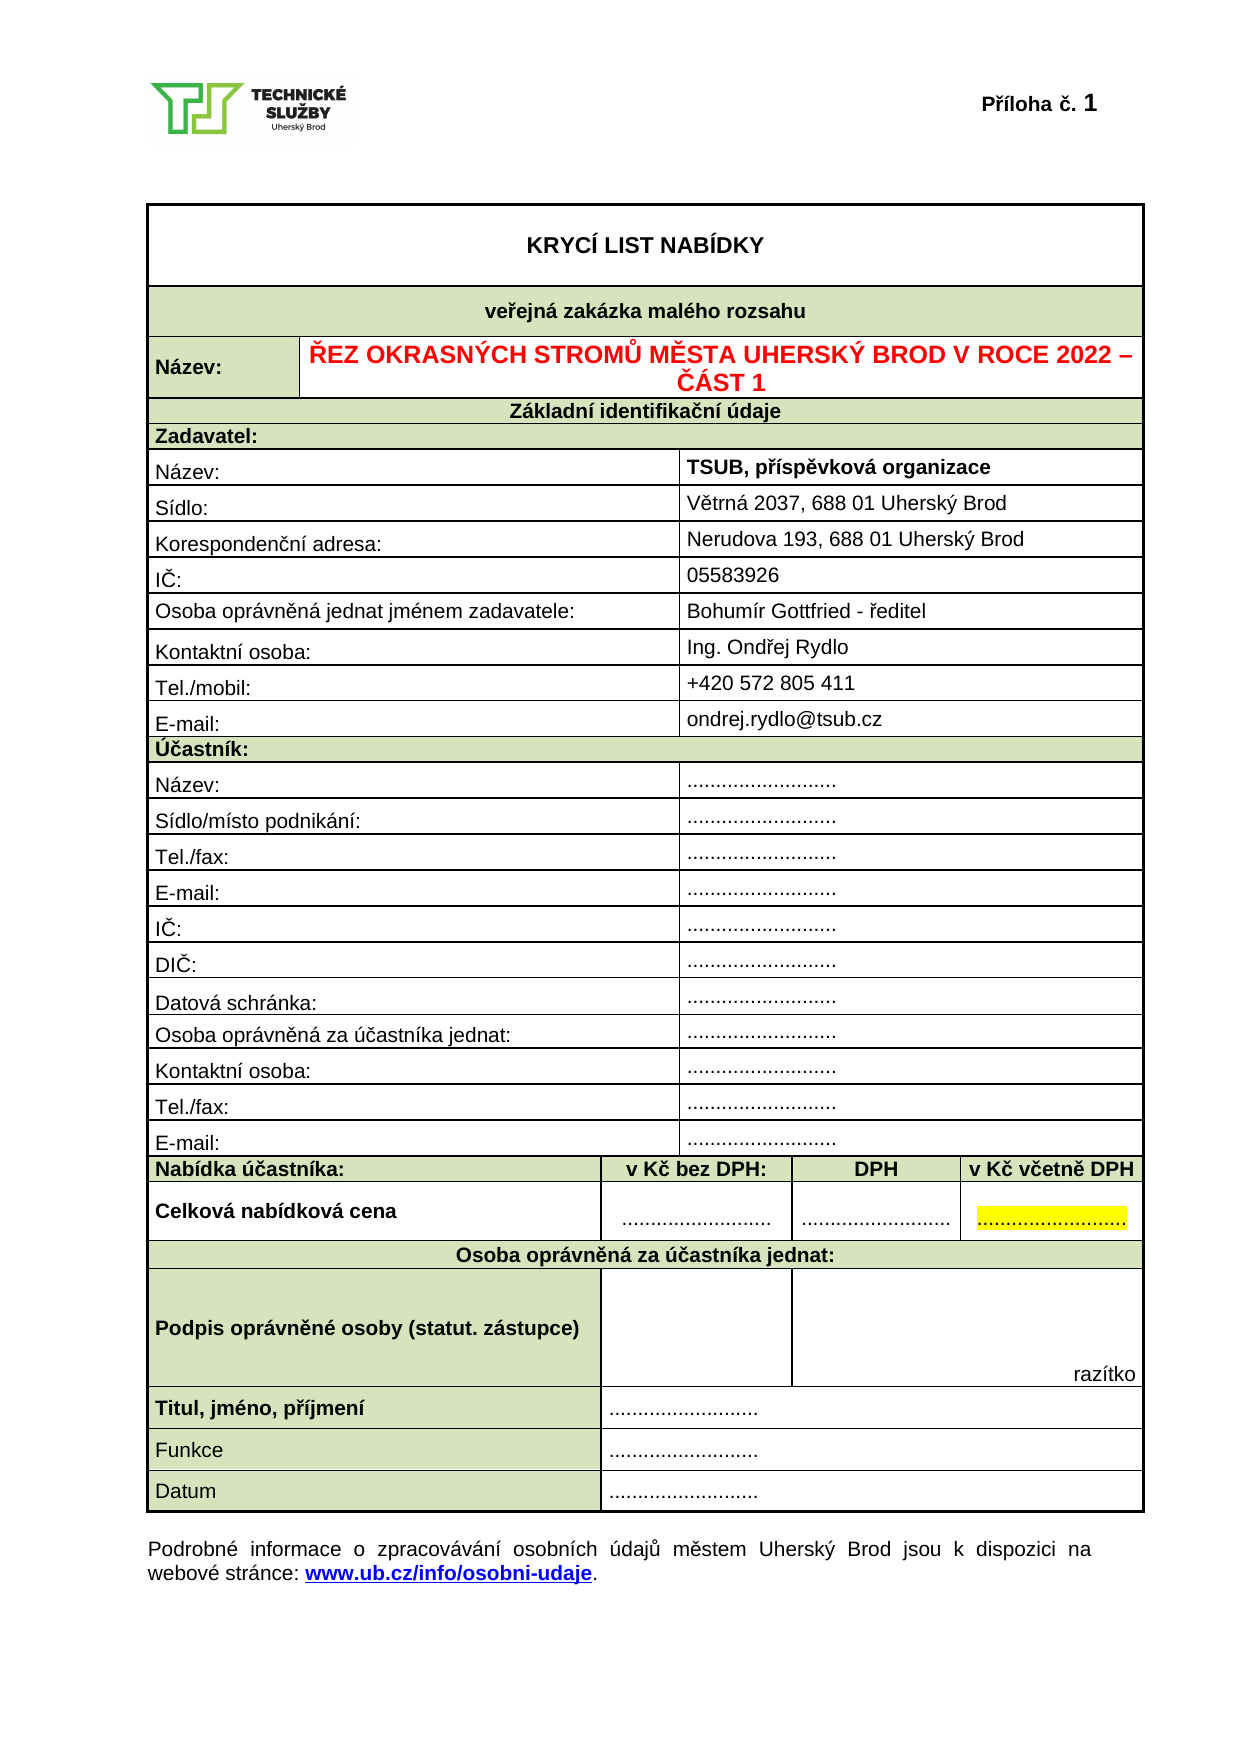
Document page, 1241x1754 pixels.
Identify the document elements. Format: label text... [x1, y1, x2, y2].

table_cell .......................... [961, 1182, 1142, 1239]
table_cell .......................... [602, 1182, 791, 1239]
table_cell Tel./fax: [149, 835, 679, 869]
table_cell E-mail: [149, 1121, 679, 1155]
table_cell +420 572 805 411 [680, 666, 1142, 700]
table_cell .......................... [680, 907, 1142, 941]
table_cell IČ: [149, 907, 679, 941]
table_cell .......................... [680, 871, 1142, 905]
table_cell IČ: [149, 558, 679, 592]
table_cell .......................... [680, 1121, 1142, 1155]
table_header KRYCÍ LIST NABÍDKY [149, 206, 1142, 285]
table_cell Sídlo/místo podnikání: [149, 799, 679, 833]
table_cell Ing. Ondřej Rydlo [680, 630, 1142, 664]
table_cell Osoba oprávněná jednat jménem zadavatele: [149, 594, 679, 628]
table_cell .......................... [680, 978, 1142, 1014]
table_cell Název: [149, 450, 679, 484]
table_cell Větrná 2037, 688 01 Uherský Brod [680, 486, 1142, 520]
table_cell Zadavatel: [149, 424, 1142, 448]
table_cell Nabídka účastníka: [149, 1157, 600, 1181]
table_cell Kontaktní osoba: [149, 630, 679, 664]
table_cell v Kč bez DPH: [602, 1157, 791, 1181]
table_cell Nerudova 193, 688 01 Uherský Brod [680, 522, 1142, 556]
table_cell Korespondenční adresa: [149, 522, 679, 556]
table_cell Sídlo: [149, 486, 679, 520]
table_cell .......................... [680, 943, 1142, 977]
table_cell .......................... [793, 1182, 960, 1239]
table_cell DPH [793, 1157, 960, 1181]
table_cell TSUB, příspěvková organizace [680, 450, 1142, 484]
table_cell [602, 1269, 791, 1386]
text Podrobné informace o zpracovávání osobních údajů městem Uherský Brod jsou k dispozici na webové stránce: www.ub.cz/info/osobni-udaje. [148, 1537, 1092, 1585]
table_cell .......................... [680, 763, 1142, 797]
table_cell Funkce [149, 1429, 600, 1469]
table_cell Titul, jméno, příjmení [149, 1387, 600, 1428]
table_cell Tel./mobil: [149, 666, 679, 700]
table_cell ondrej.rydlo@tsub.cz [680, 701, 1142, 736]
table_cell E-mail: [149, 701, 679, 736]
table_cell 05583926 [680, 558, 1142, 592]
table_cell Podpis oprávněné osoby (statut. zástupce) [149, 1269, 600, 1386]
table_cell Tel./fax: [149, 1085, 679, 1119]
table_cell veřejná zakázka malého rozsahu [149, 287, 1142, 336]
table_cell v Kč včetně DPH [961, 1157, 1142, 1181]
table_cell DIČ: [149, 943, 679, 977]
table_cell .......................... [602, 1429, 1142, 1469]
table_cell Bohumír Gottfried - ředitel [680, 594, 1142, 628]
table_cell .......................... [602, 1387, 1142, 1428]
table_cell Datum [149, 1471, 600, 1510]
table_cell .......................... [680, 1085, 1142, 1119]
table_cell Osoba oprávněná za účastníka jednat: [149, 1241, 1142, 1268]
table_cell .......................... [680, 835, 1142, 869]
table_cell .......................... [680, 1015, 1142, 1047]
table_cell řez okrasných stromů města uherský brod v roce 2022 – část 1 [300, 337, 1142, 397]
table_cell Název: [149, 763, 679, 797]
picture [147, 73, 354, 146]
table_cell E-mail: [149, 871, 679, 905]
table_cell Základní identifikační údaje [149, 399, 1142, 423]
table_cell Datová schránka: [149, 978, 679, 1014]
table_cell Název: [149, 337, 299, 397]
table_cell Účastník: [149, 737, 1142, 761]
table_cell .......................... [680, 799, 1142, 833]
table_cell razítko [793, 1269, 1142, 1386]
table_cell Osoba oprávněná za účastníka jednat: [149, 1015, 679, 1047]
table_cell .......................... [680, 1049, 1142, 1083]
table_cell Celková nabídková cena [149, 1182, 600, 1239]
table_cell Kontaktní osoba: [149, 1049, 679, 1083]
table_cell .......................... [602, 1471, 1142, 1510]
